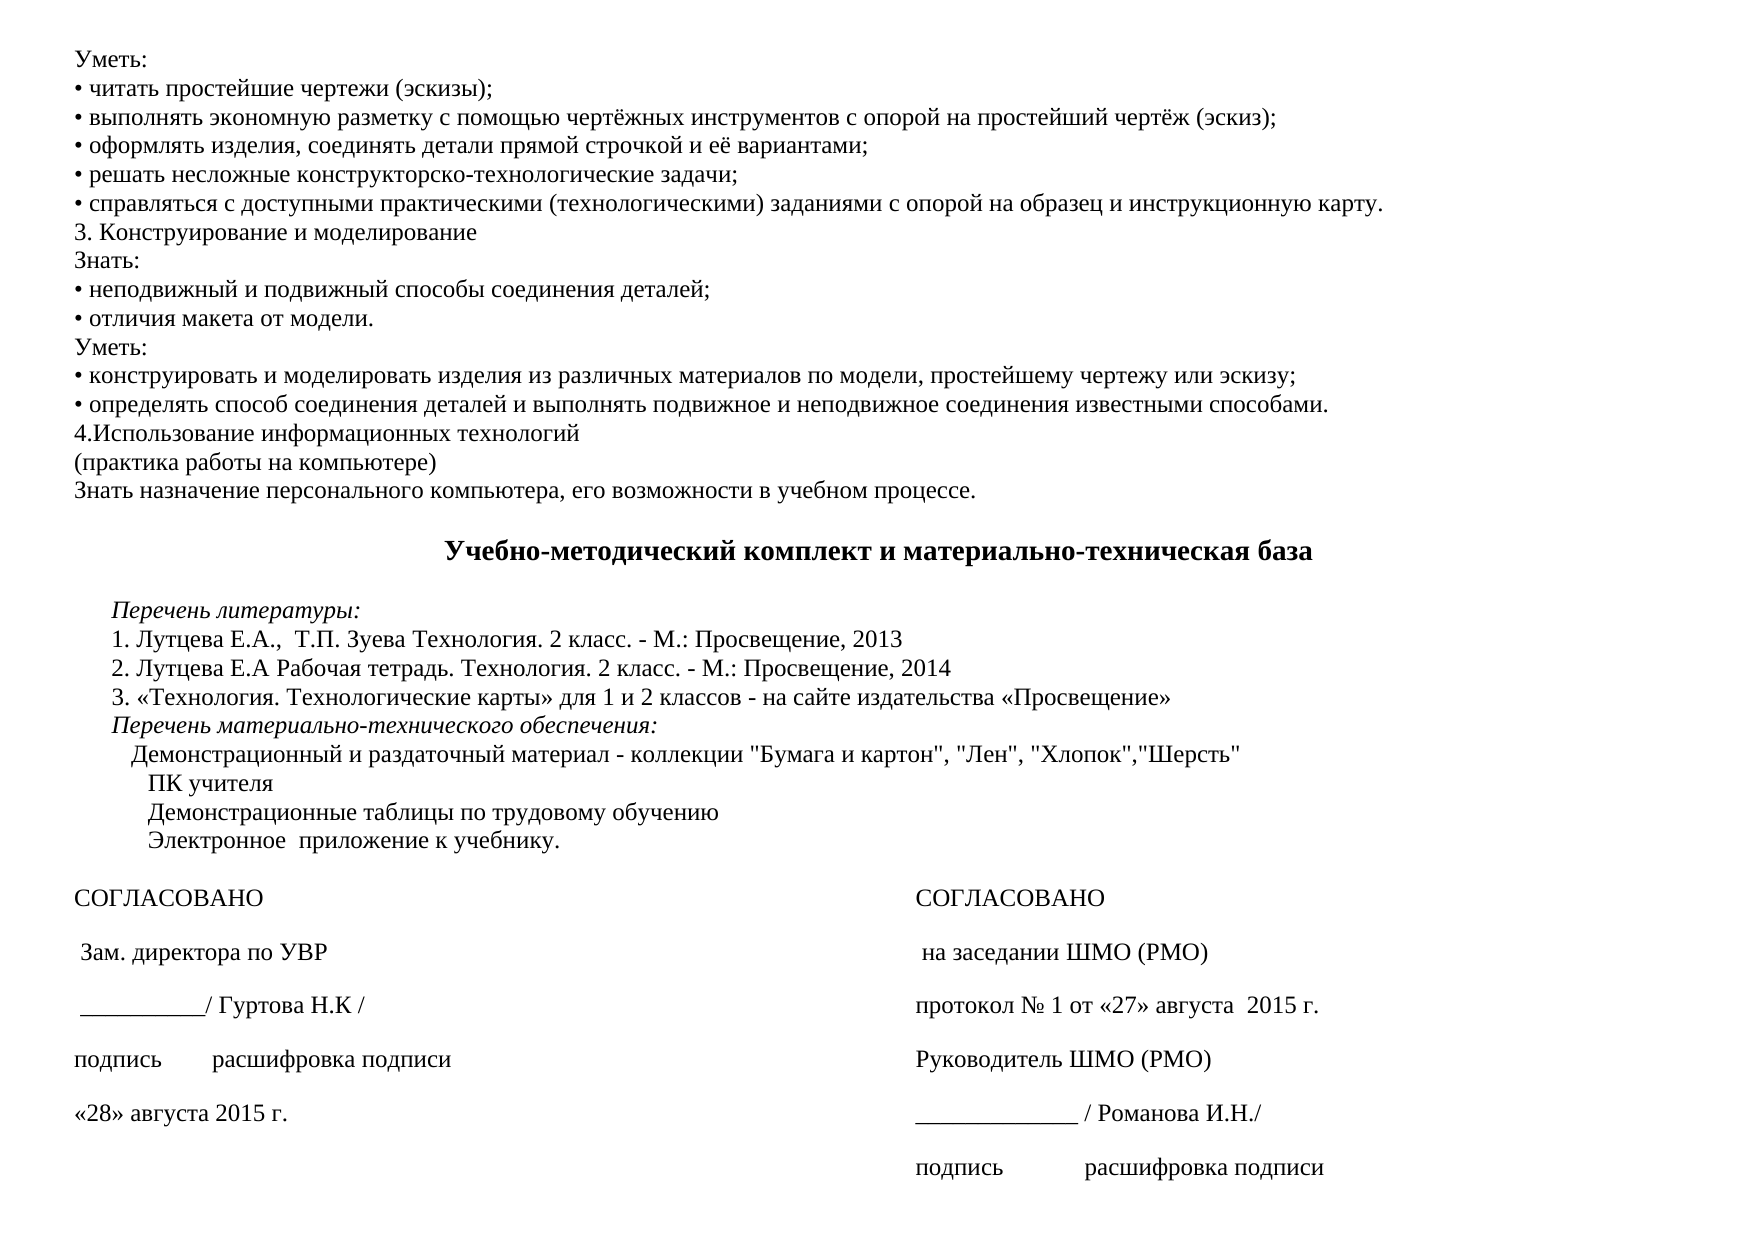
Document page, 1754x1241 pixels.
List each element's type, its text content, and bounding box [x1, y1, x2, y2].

text подпись расшифровка подписи [74, 1044, 842, 1073]
text СОГЛАСОВАНО [915, 883, 1683, 912]
text __________/ Гуртова Н.К / [74, 991, 842, 1019]
text 3. Конструирование и моделирование [74, 217, 1683, 246]
text СОГЛАСОВАНО [74, 883, 842, 912]
text Перечень материально-технического обеспечения: [74, 710, 1683, 739]
text _____________ / Романова И.Н./ [915, 1098, 1683, 1127]
text Знать: [74, 246, 1683, 274]
text  Демонстрационные таблицы по трудовому обучению [74, 797, 1683, 825]
text Уметь: [74, 44, 1683, 73]
text • выполнять экономную разметку с помощью чертёжных инструментов с опорой на простейший чертёж (эскиз); [74, 102, 1683, 131]
text • неподвижный и подвижный способы соединения деталей; [74, 274, 1683, 303]
text (практика работы на компьютере) [74, 447, 1683, 476]
text • оформлять изделия, соединять детали прямой строчкой и её вариантами; [74, 131, 1683, 159]
text  ПК учителя [74, 768, 1683, 797]
text • читать простейшие чертежи (эскизы); [74, 73, 1683, 102]
text 1. Лутцева Е.А., Т.П. Зуева Технология. 2 класс. - М.: Просвещение, 2013 [74, 624, 1683, 653]
text 2. Лутцева Е.А Рабочая тетрадь. Технология. 2 класс. - М.: Просвещение, 2014 [74, 653, 1683, 682]
text 3. «Технология. Технологические карты» для 1 и 2 классов - на сайте издательства «Просвещение» [74, 682, 1683, 710]
text 4.Использование информационных технологий [74, 418, 1683, 447]
text Учебно-методический комплект и материально-техническая база [74, 533, 1683, 567]
text • отличия макета от модели. [74, 303, 1683, 332]
text Руководитель ШМО (РМО) [915, 1044, 1683, 1073]
text  Электронное приложение к учебнику. [74, 825, 1683, 854]
text • справляться с доступными практическими (технологическими) заданиями с опорой на образец и инструкционную карту. [74, 188, 1683, 217]
text протокол № 1 от «27» августа 2015 г. [915, 991, 1683, 1019]
text Перечень литературы: [74, 595, 1683, 624]
text • определять способ соединения деталей и выполнять подвижное и неподвижное соединения известными способами. [74, 389, 1683, 418]
text Зам. директора по УВР [74, 937, 842, 966]
text подпись расшифровка подписи [915, 1152, 1683, 1181]
text Демонстрационный и раздаточный материал - коллекции "Бумага и картон", "Лен", "Хлопок","Шерсть" [74, 739, 1683, 768]
text Уметь: [74, 332, 1683, 361]
text на заседании ШМО (РМО) [915, 937, 1683, 966]
text • решать несложные конструкторско-технологические задачи; [74, 159, 1683, 188]
text «28» августа 2015 г. [74, 1098, 842, 1127]
text Знать назначение персонального компьютера, его возможности в учебном процессе. [74, 476, 1683, 504]
text • конструировать и моделировать изделия из различных материалов по модели, простейшему чертежу или эскизу; [74, 361, 1683, 389]
